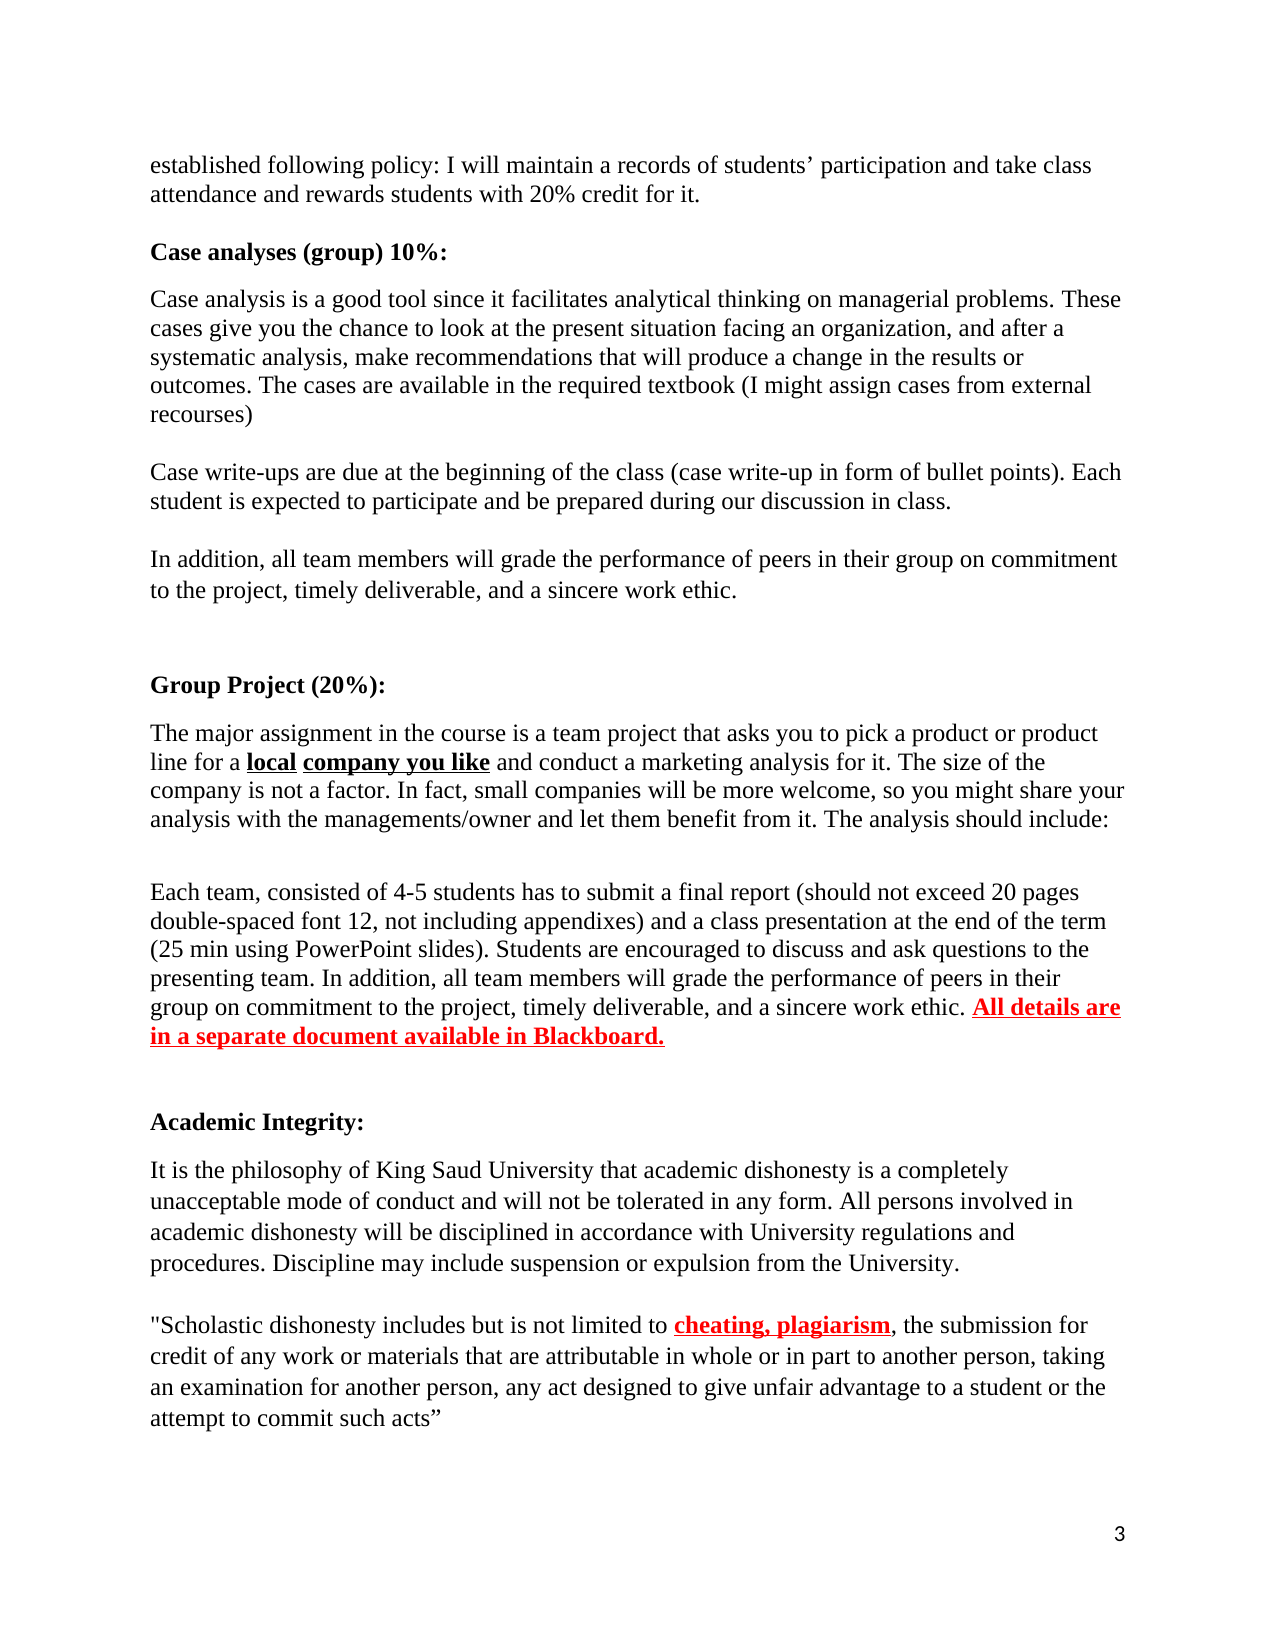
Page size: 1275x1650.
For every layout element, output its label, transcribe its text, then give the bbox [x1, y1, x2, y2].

text Case analysis is a good tool since it facilitates analytical thinking on managerial problems. These cases give you the chance to look at the present situation facing an organization, and after a systematic analysis, make recommendations that will produce a change in the results or outcomes. The cases are available in the required textbook (I might assign cases from external recourses) [150, 284, 1125, 428]
text Case analyses (group) 10%: [150, 237, 1125, 265]
text In addition, all team members will grade the performance of peers in their group on commitment to the project, timely deliverable, and a sincere work ethic. [150, 544, 1125, 604]
text Academic Integrity: [150, 1107, 1125, 1136]
text Case write-ups are due at the beginning of the class (case write-up in form of bullet points). Each student is expected to participate and be prepared during our discussion in class. [150, 457, 1125, 515]
text Each team, consisted of 4-5 students has to submit a final report (should not exceed 20 pages double-spaced font 12, not including appendixes) and a class presentation at the end of the term (25 min using PowerPoint slides). Students are encouraged to discuss and ask questions to the presenting team. In addition, all team members will grade the performance of peers in their group on commitment to the project, timely deliverable, and a sincere work ethic. All details are in a separate document available in Blackboard. [150, 877, 1125, 1049]
text Group Project (20%): [150, 670, 1125, 699]
text The major assignment in the course is a team project that asks you to pick a product or product line for a local company you like and conduct a marketing analysis for it. The size of the company is not a factor. In fact, small companies will be more welcome, so you might share your analysis with the managements/owner and let them benefit from it. The analysis should include: [150, 718, 1125, 833]
text It is the philosophy of King Saud University that academic dishonesty is a completely unacceptable mode of conduct and will not be tolerated in any form. All persons involved in academic dishonesty will be disciplined in accordance with University regulations and procedures. Discipline may include suspension or expulsion from the University. "Scholastic dishonesty includes but is not limited to cheating, plagiarism, the submission for credit of any work or materials that are attributable in whole or in part to another person, taking an examination for another person, any act designed to give unfair advantage to a student or the attempt to commit such acts” [150, 1155, 1125, 1432]
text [150, 150, 1125, 207]
